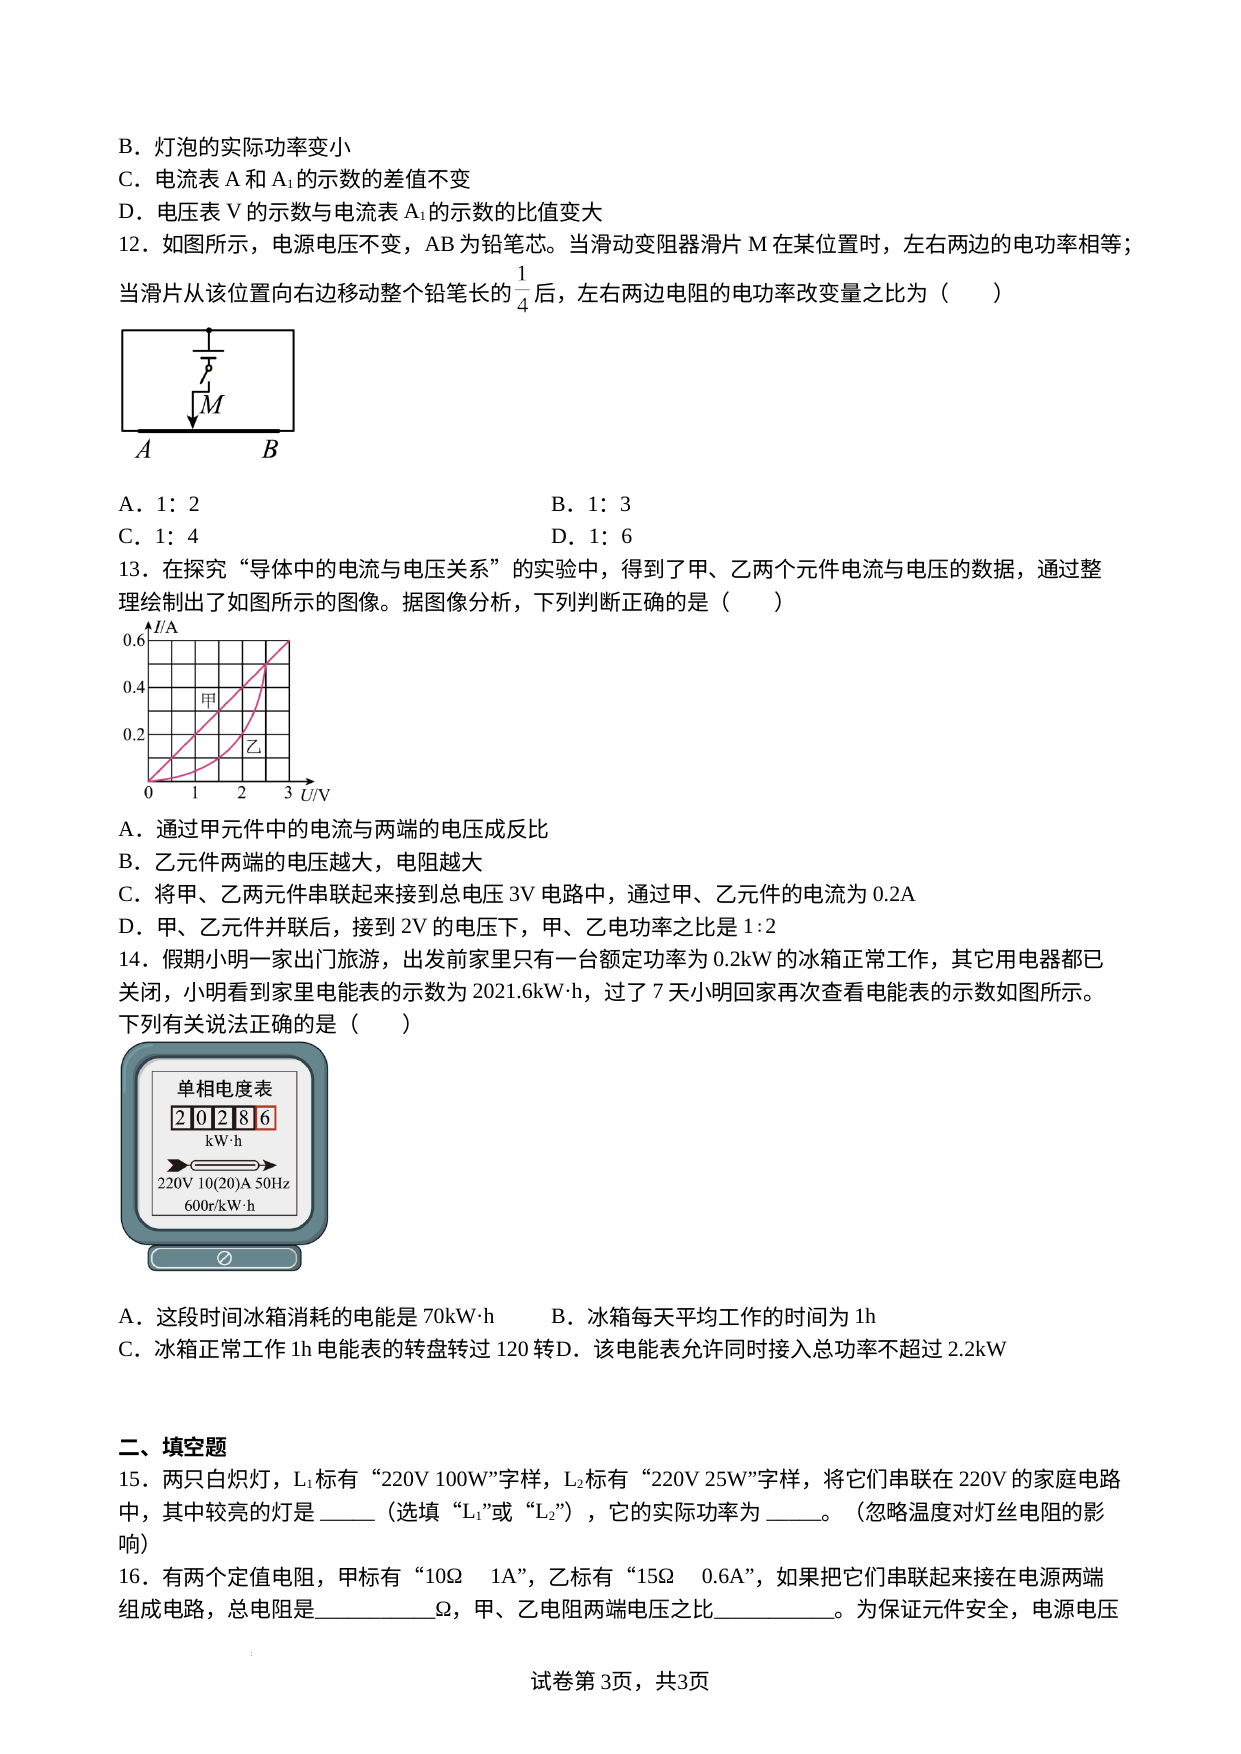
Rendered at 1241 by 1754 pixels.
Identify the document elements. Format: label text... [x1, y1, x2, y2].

picture [118, 324, 297, 460]
text B．灯泡的实际功率变小 [118, 129, 1122, 162]
text D．电压表V的示数与电流表A1的示数的比值变大 [118, 194, 1122, 227]
text A．通过甲元件中的电流与两端的电压成反比 [118, 812, 1122, 844]
text 15．两只白炽灯，L1标有“220V 100W”字样，L2标有“220V 25W”字样，将它们串联在220V的家庭电路中，其中较亮的灯是 _____（选填“L1”或“L2”），它的实际功率为 _____。（忽略温度对灯丝电阻的影响） [118, 1462, 1122, 1559]
text A．这段时间冰箱消耗的电能是70kW·h B．冰箱每天平均工作的时间为1h [118, 1299, 1122, 1332]
picture [118, 617, 334, 805]
text 二、填空题 [118, 1429, 1122, 1462]
text C．将甲、乙两元件串联起来接到总电压3V电路中，通过甲、乙元件的电流为0.2A [118, 877, 1122, 909]
text C．冰箱正常工作1h电能表的转盘转过120转 D．该电能表允许同时接入总功率不超过2.2kW [118, 1332, 1122, 1364]
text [118, 1559, 1122, 1624]
text C．电流表A和A1的示数的差值不变 [118, 162, 1122, 194]
text C．1：4 D．1：6 [118, 519, 1122, 552]
text 13．在探究“导体中的电流与电压关系”的实验中，得到了甲、乙两个元件电流与电压的数据，通过整理绘制出了如图所示的图像。据图像分析，下列判断正确的是（ ） [118, 552, 1122, 617]
picture [118, 1039, 329, 1273]
text D．甲、乙元件并联后，接到2V的电压下，甲、乙电功率之比是1∶2 [118, 909, 1122, 942]
text 12．如图所示，电源电压不变，AB为铅笔芯。当滑动变阻器滑片M在某位置时，左右两边的电功率相等；当滑片从该位置向右边移动整个铅笔长的后，左右两边电阻的电功率改变量之比为（ ） [118, 227, 1122, 324]
text B．乙元件两端的电压越大，电阻越大 [118, 844, 1122, 877]
text 14．假期小明一家出门旅游，出发前家里只有一台额定功率为0.2kW的冰箱正常工作，其它用电器都已关闭，小明看到家里电能表的示数为2021.6kW·h，过了7天小明回家再次查看电能表的示数如图所示。下列有关说法正确的是（ ） [118, 942, 1122, 1039]
text A．1：2 B．1：3 [118, 487, 1122, 519]
